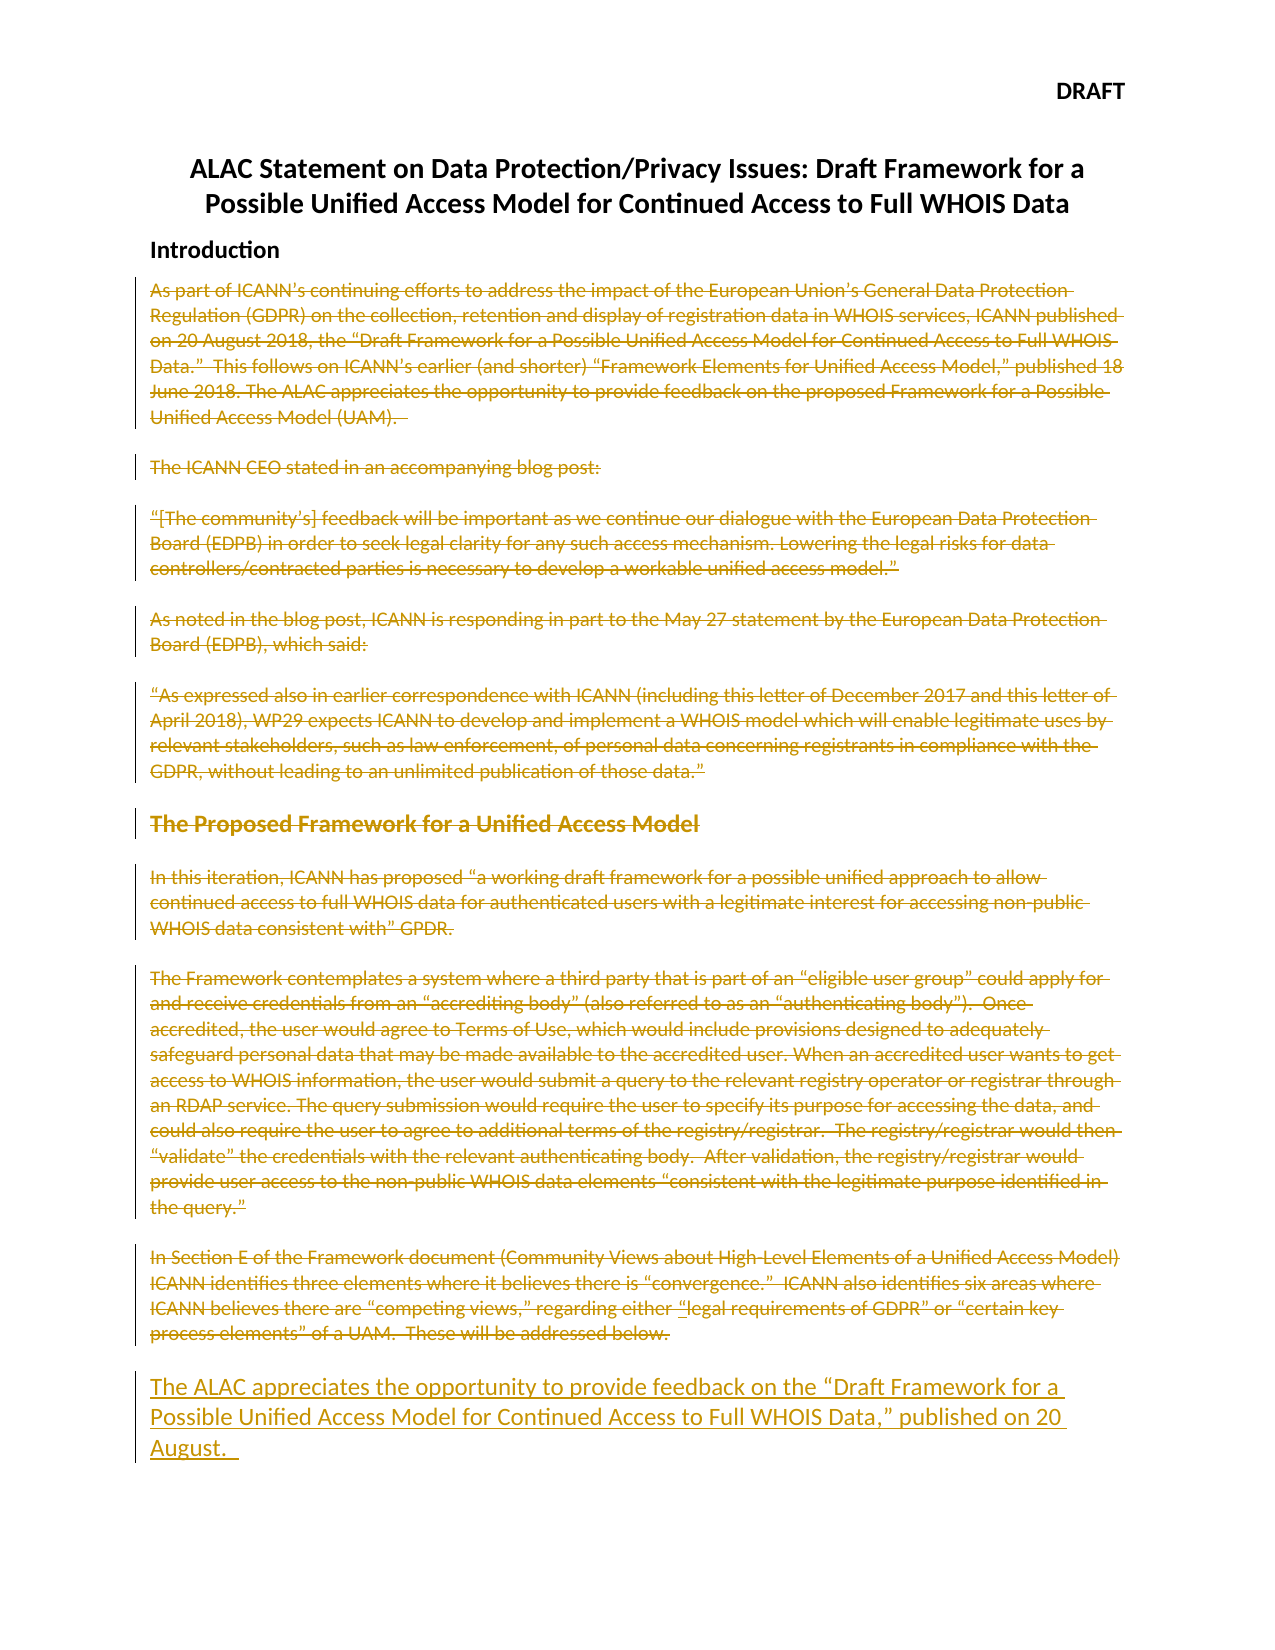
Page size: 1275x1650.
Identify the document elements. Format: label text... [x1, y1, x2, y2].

text Introduction [150, 234, 1125, 264]
subtitle ALAC Statement on Data Protection/Privacy Issues: Draft Framework for a Possible Unified Access Model for Continued Access to Full WHOIS Data [150, 150, 1125, 221]
